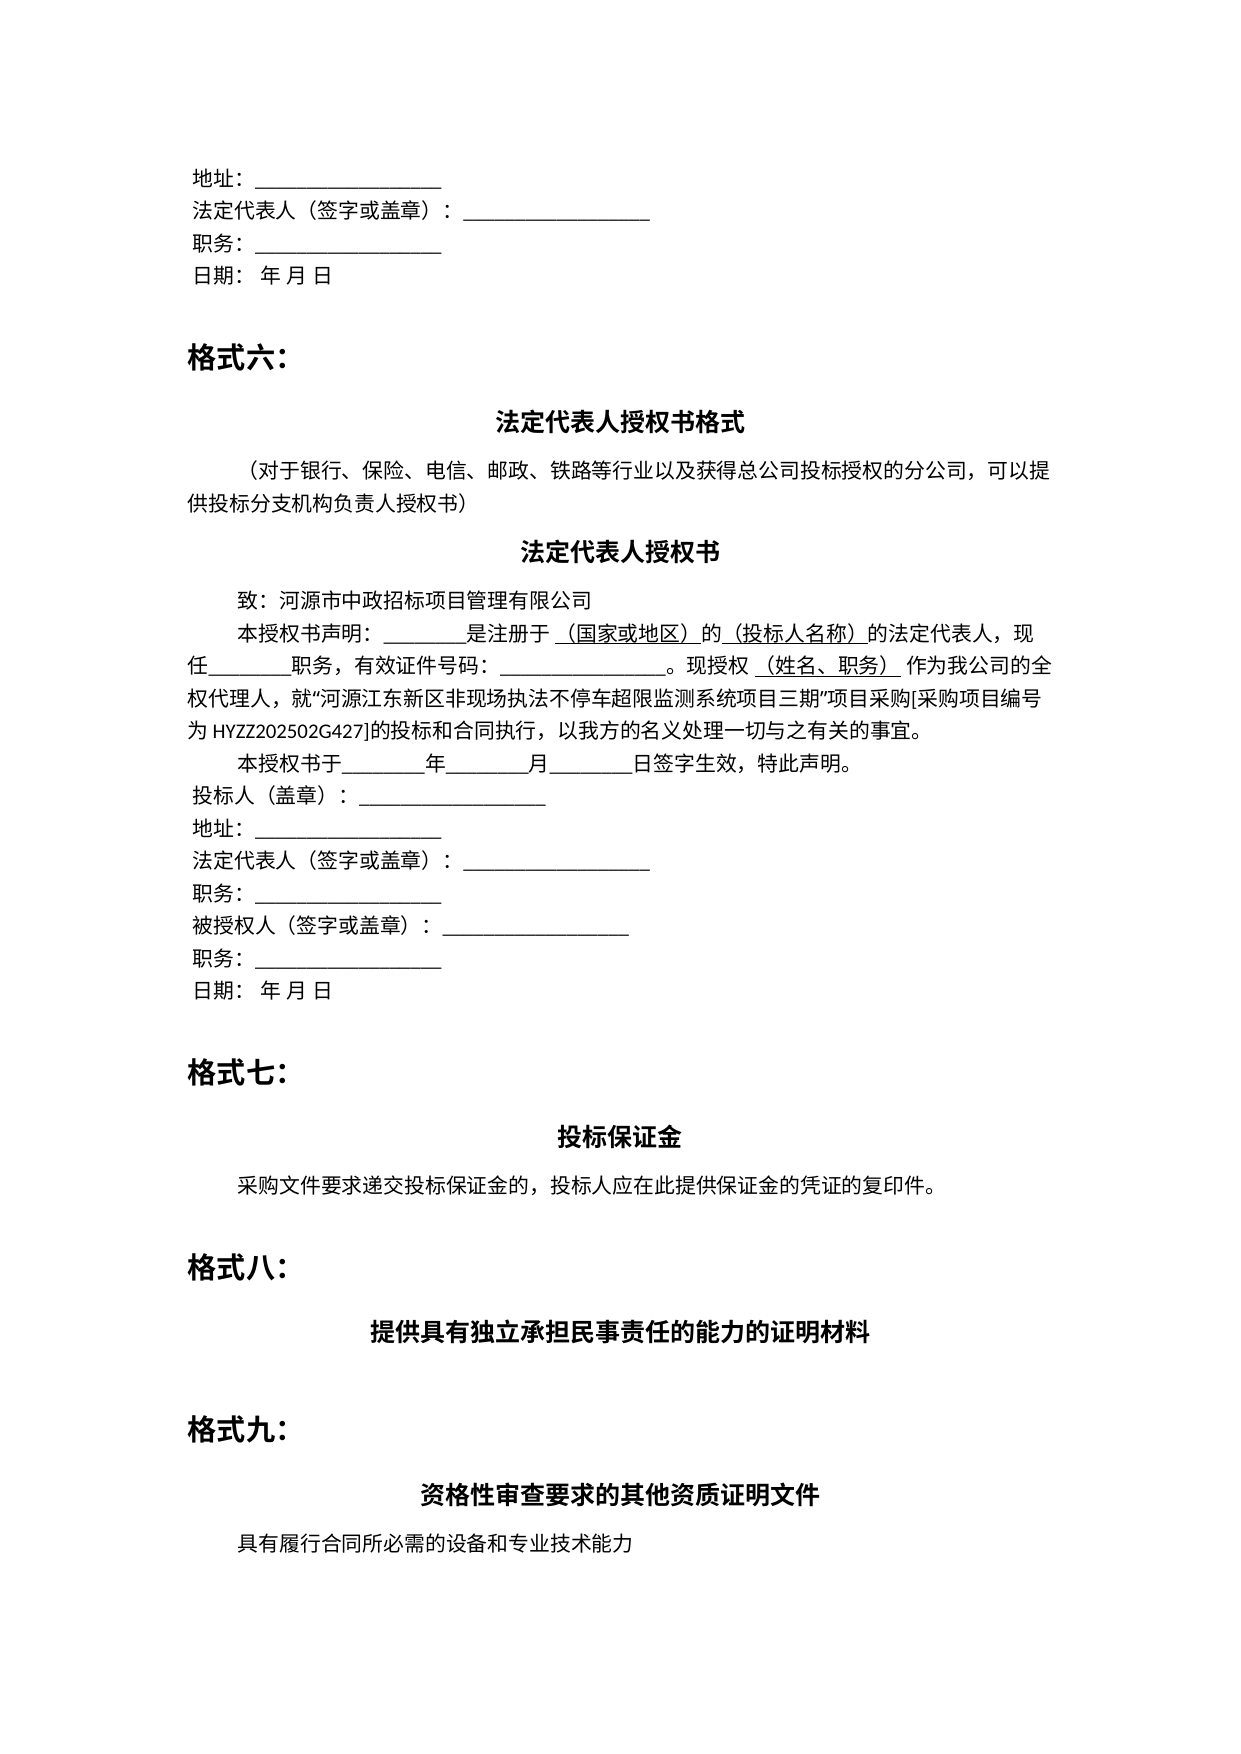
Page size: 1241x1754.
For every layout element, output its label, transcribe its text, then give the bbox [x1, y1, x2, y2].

text 投标保证金 [187, 1104, 1053, 1169]
text 职务：__________________ [187, 227, 1053, 259]
text 格式八： [187, 1234, 1053, 1299]
text 法定代表人（签字或盖章）：__________________ [187, 194, 1053, 227]
text 格式七： [187, 1039, 1053, 1104]
text 致：河源市中政招标项目管理有限公司 [187, 584, 1053, 617]
text 本授权书于________年________月________日签字生效，特此声明。 [187, 747, 1053, 779]
text 格式六： [187, 324, 1053, 389]
text 被授权人（签字或盖章）：__________________ [187, 909, 1053, 942]
text 日期： 年 月 日 [187, 974, 1053, 1007]
text 本授权书声明：________是注册于 （国家或地区）的（投标人名称）的法定代表人，现任________职务，有效证件号码：________________。现授权 （姓名、职务） 作为我公司的全权代理人，就“河源江东新区非现场执法不停车超限监测系统项目三期”项目采购[采购项目编号为HYZZ202502G427]的投标和合同执行，以我方的名义处理一切与之有关的事宜。 [187, 617, 1053, 747]
text （对于银行、保险、电信、邮政、铁路等行业以及获得总公司投标授权的分公司，可以提供投标分支机构负责人授权书） [187, 454, 1053, 519]
text 具有履行合同所必需的设备和专业技术能力 [187, 1527, 1053, 1559]
text 法定代表人授权书 [187, 519, 1053, 584]
text 采购文件要求递交投标保证金的，投标人应在此提供保证金的凭证的复印件。 [187, 1169, 1053, 1202]
text 提供具有独立承担民事责任的能力的证明材料 [187, 1299, 1053, 1364]
text 职务：__________________ [187, 877, 1053, 909]
text 格式九： [187, 1397, 1053, 1462]
text 地址：__________________ [187, 162, 1053, 194]
text 投标人（盖章）：__________________ [187, 779, 1053, 812]
text 地址：__________________ [187, 812, 1053, 844]
text 法定代表人授权书格式 [187, 389, 1053, 454]
text 职务：__________________ [187, 942, 1053, 974]
text 法定代表人（签字或盖章）：__________________ [187, 844, 1053, 877]
text 日期： 年 月 日 [187, 259, 1053, 292]
text 资格性审查要求的其他资质证明文件 [187, 1462, 1053, 1527]
